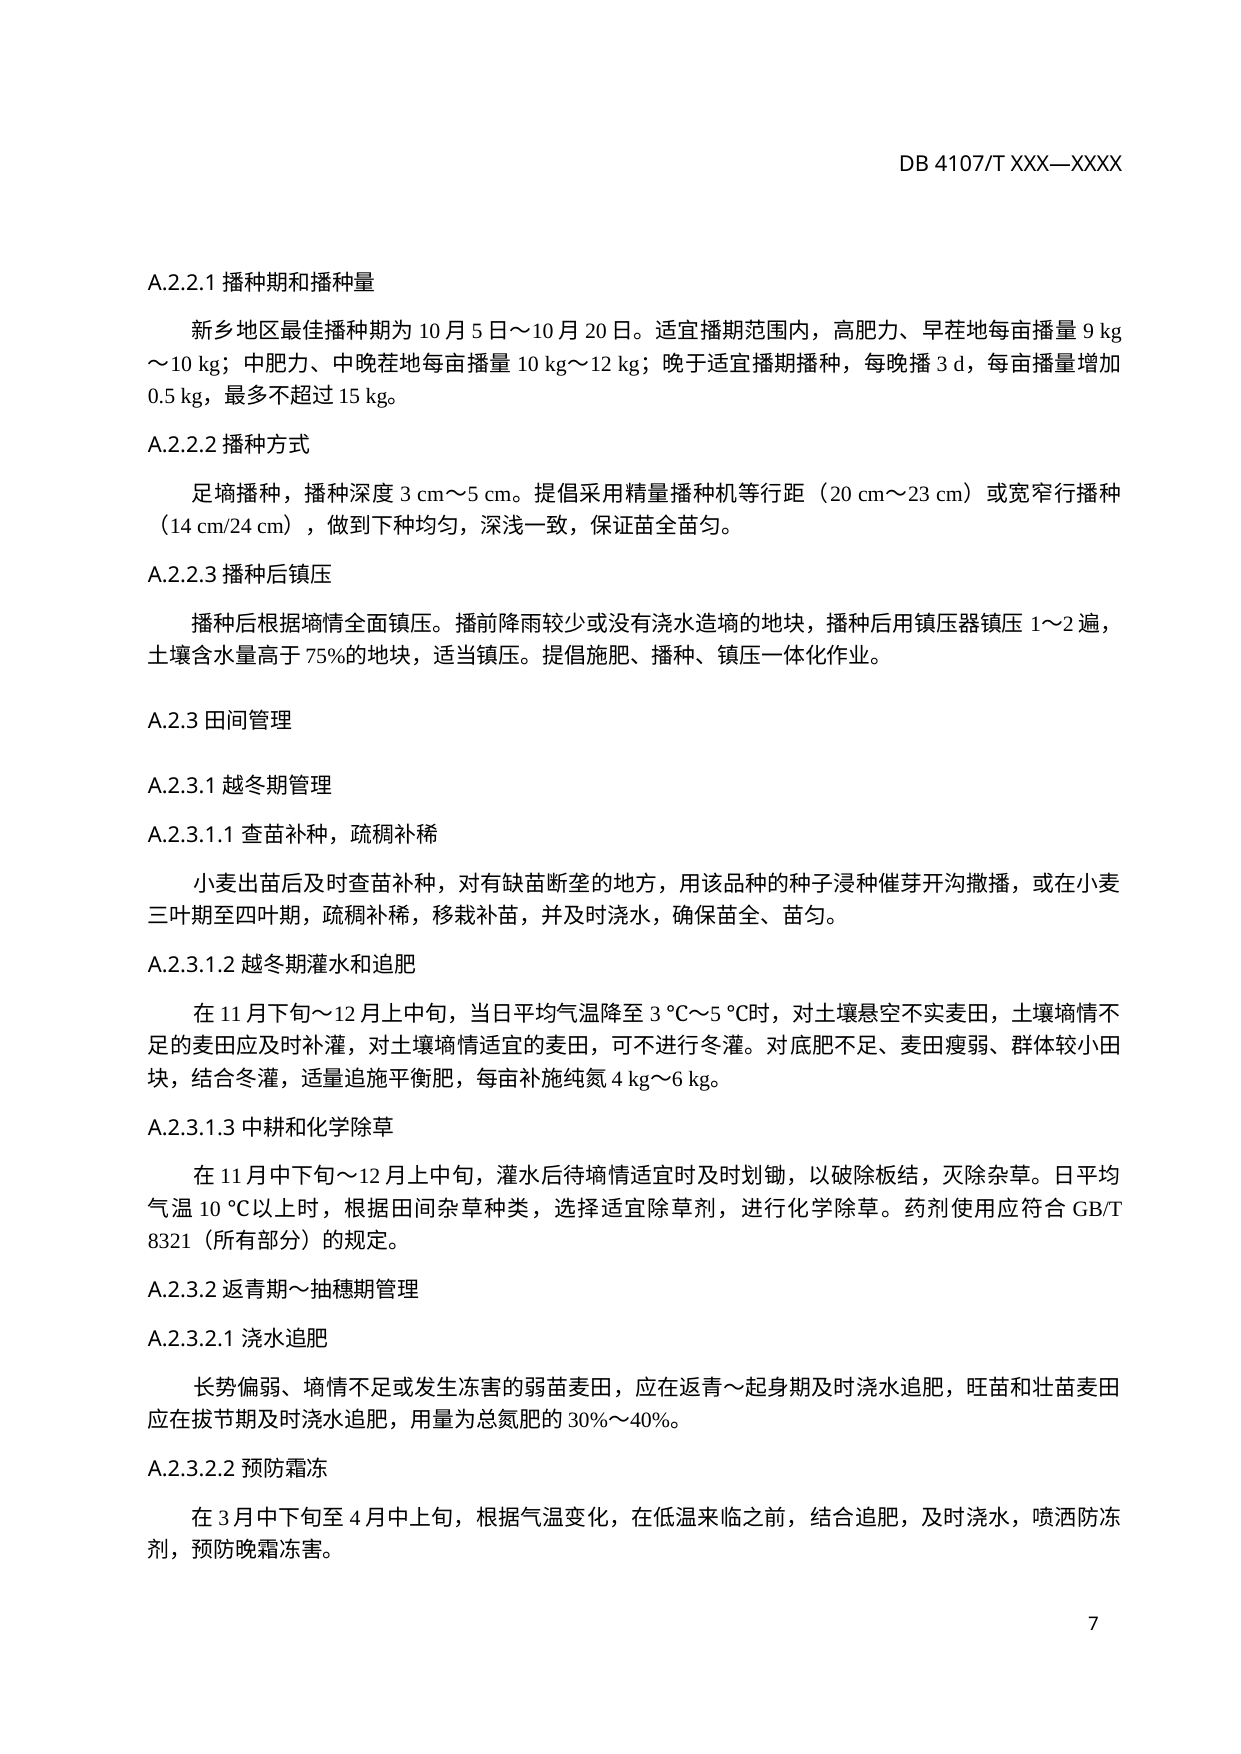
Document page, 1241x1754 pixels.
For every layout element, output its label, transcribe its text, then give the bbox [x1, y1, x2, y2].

text 足墒播种，播种深度3 cm～5 cm。提倡采用精量播种机等行距（20 cm～23 cm）或宽窄行播种（14 cm/24 cm），做到下种均匀，深浅一致，保证苗全苗匀。 [148, 476, 1122, 541]
text A.2.3.2 返青期～抽穗期管理 [148, 1272, 1122, 1304]
text 播种后根据墒情全面镇压。播前降雨较少或没有浇水造墒的地块，播种后用镇压器镇压1～2遍，土壤含水量高于75%的地块，适当镇压。提倡施肥、播种、镇压一体化作业。 [148, 606, 1122, 671]
text 在11月中下旬～12月上中旬，灌水后待墒情适宜时及时划锄，以破除板结，灭除杂草。日平均气温10 ℃以上时，根据田间杂草种类，选择适宜除草剂，进行化学除草。药剂使用应符合GB/T 8321（所有部分）的规定。 [148, 1158, 1122, 1256]
list A.2.3.1.1 查苗补种，疏稠补稀 [148, 817, 1122, 849]
text 长势偏弱、墒情不足或发生冻害的弱苗麦田，应在返青～起身期及时浇水追肥，旺苗和壮苗麦田应在拔节期及时浇水追肥，用量为总氮肥的30%～40%。 [148, 1369, 1122, 1434]
list A.2.3 田间管理 [148, 703, 1122, 736]
list A.2.2.2 播种方式 [148, 427, 1122, 459]
text 小麦出苗后及时查苗补种，对有缺苗断垄的地方，用该品种的种子浸种催芽开沟撒播，或在小麦三叶期至四叶期，疏稠补稀，移栽补苗，并及时浇水，确保苗全、苗匀。 [148, 866, 1122, 931]
list A.2.3.2.1 浇水追肥 [148, 1321, 1122, 1353]
text 新乡地区最佳播种期为10月5日～10月20日。适宜播期范围内，高肥力、早茬地每亩播量9 kg～10 kg；中肥力、中晚茬地每亩播量10 kg～12 kg；晚于适宜播期播种，每晚播3 d，每亩播量增加0.5 kg，最多不超过15 kg。 [148, 313, 1122, 411]
list A.2.2.1 播种期和播种量 [148, 264, 1122, 297]
text 在11月下旬～12月上中旬，当日平均气温降至3 ℃～5 ℃时，对土壤悬空不实麦田，土壤墒情不足的麦田应及时补灌，对土壤墒情适宜的麦田，可不进行冬灌。对底肥不足、麦田瘦弱、群体较小田块，结合冬灌，适量追施平衡肥，每亩补施纯氮4 kg～6 kg。 [148, 996, 1122, 1093]
text 在3月中下旬至4月中上旬，根据气温变化，在低温来临之前，结合追肥，及时浇水，喷洒防冻剂，预防晚霜冻害。 [148, 1499, 1122, 1564]
list A.2.3.2.2 预防霜冻 [148, 1451, 1122, 1483]
list A.2.3.1.2 越冬期灌水和追肥 [148, 947, 1122, 979]
list A.2.2.3 播种后镇压 [148, 557, 1122, 589]
list A.2.3.1.3 中耕和化学除草 [148, 1109, 1122, 1142]
list A.2.3.1 越冬期管理 [148, 768, 1122, 801]
